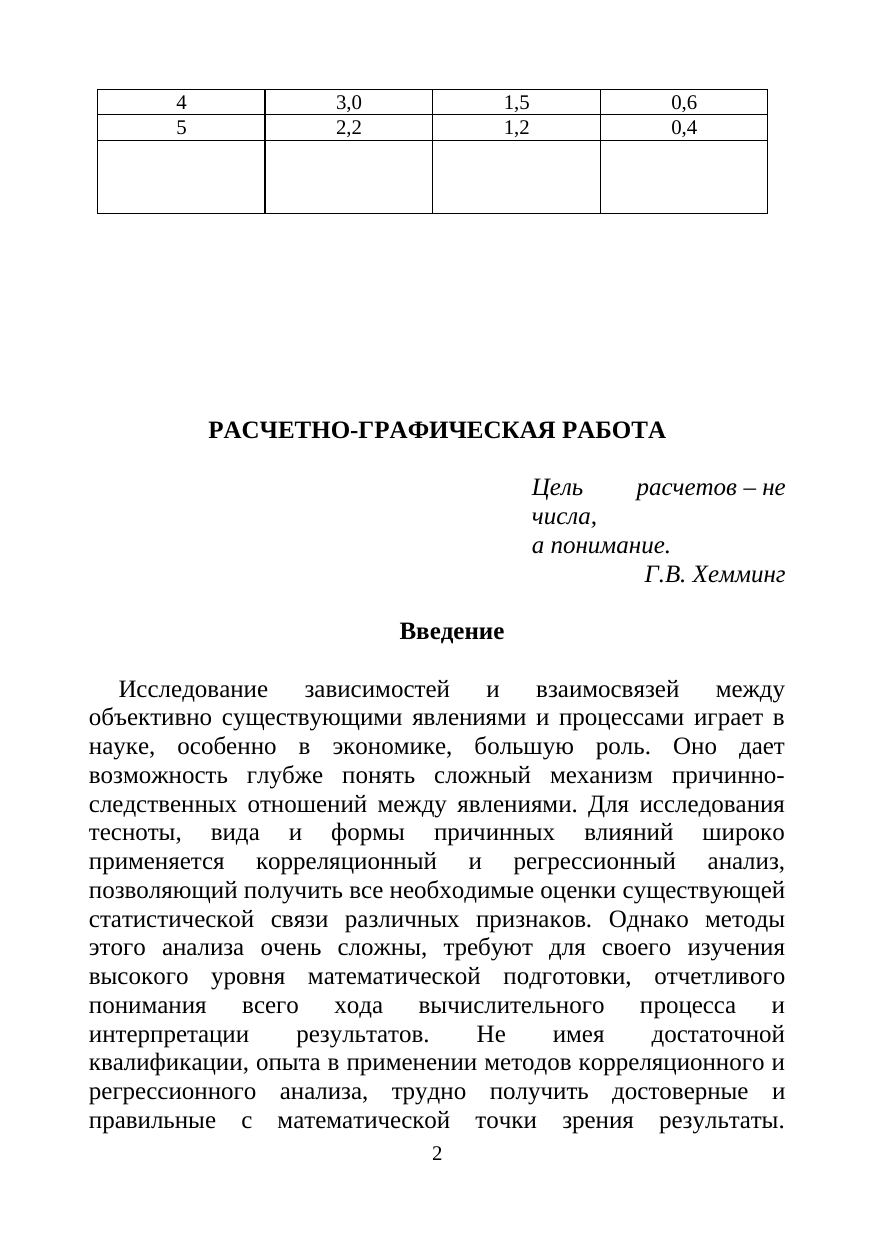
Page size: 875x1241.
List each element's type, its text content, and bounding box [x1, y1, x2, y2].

table_cell 0,4 [601, 115, 767, 139]
text Г.В. Хемминг [532, 559, 785, 587]
table_cell [98, 141, 264, 213]
table_cell [266, 141, 432, 213]
table_cell 4 [98, 90, 264, 114]
text Введение [89, 616, 785, 645]
table_cell 1,2 [433, 115, 600, 139]
table_cell 3,0 [266, 90, 432, 114]
text РАСЧЕТНО-ГРАФИЧЕСКАЯ РАБОТА [89, 415, 785, 444]
table_cell 5 [98, 115, 264, 139]
table_cell [433, 141, 600, 213]
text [89, 674, 785, 1134]
text а понимание. [532, 530, 785, 559]
table_cell [601, 141, 767, 213]
table_cell 1,5 [433, 90, 600, 114]
table_cell 0,6 [601, 90, 767, 114]
text Цель расчетов – не числа, [532, 472, 785, 530]
table_cell 2,2 [266, 115, 432, 139]
